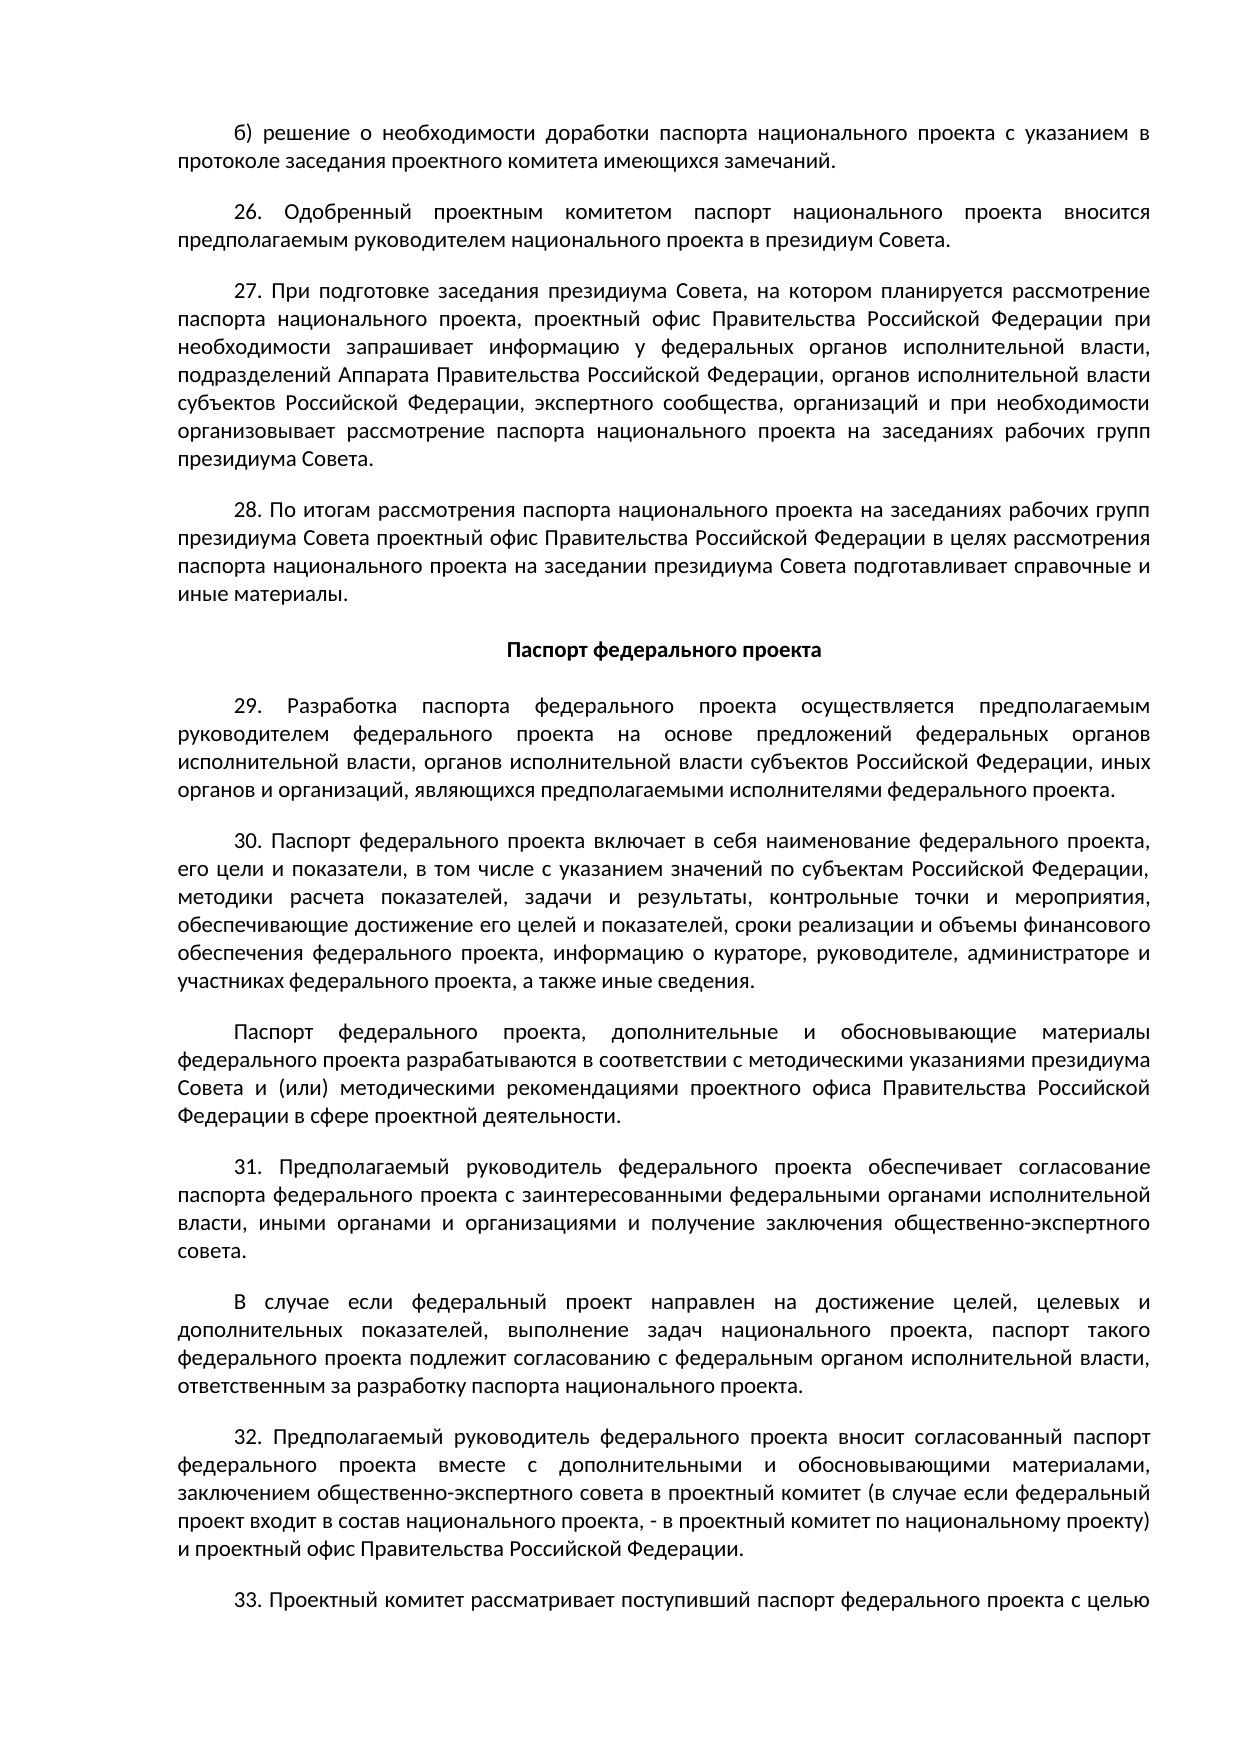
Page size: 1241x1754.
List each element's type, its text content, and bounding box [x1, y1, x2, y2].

text Паспорт федерального проекта, дополнительные и обосновывающие материалы федерального проекта разрабатываются в соответствии с методическими указаниями президиума Совета и (или) методическими рекомендациями проектного офиса Правительства Российской Федерации в сфере проектной деятельности. [177, 1017, 1152, 1129]
text В случае если федеральный проект направлен на достижение целей, целевых и дополнительных показателей, выполнение задач национального проекта, паспорт такого федерального проекта подлежит согласованию с федеральным органом исполнительной власти, ответственным за разработку паспорта национального проекта. [177, 1287, 1152, 1399]
text 26. Одобренный проектным комитетом паспорт национального проекта вносится предполагаемым руководителем национального проекта в президиум Совета. [177, 197, 1152, 253]
text 27. При подготовке заседания президиума Совета, на котором планируется рассмотрение паспорта национального проекта, проектный офис Правительства Российской Федерации при необходимости запрашивает информацию у федеральных органов исполнительной власти, подразделений Аппарата Правительства Российской Федерации, органов исполнительной власти субъектов Российской Федерации, экспертного сообщества, организаций и при необходимости организовывает рассмотрение паспорта национального проекта на заседаниях рабочих групп президиума Совета. [177, 276, 1152, 472]
title Паспорт федерального проекта [177, 635, 1152, 663]
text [177, 1585, 1152, 1613]
text 32. Предполагаемый руководитель федерального проекта вносит согласованный паспорт федерального проекта вместе с дополнительными и обосновывающими материалами, заключением общественно-экспертного совета в проектный комитет (в случае если федеральный проект входит в состав национального проекта, - в проектный комитет по национальному проекту) и проектный офис Правительства Российской Федерации. [177, 1422, 1152, 1562]
text 28. По итогам рассмотрения паспорта национального проекта на заседаниях рабочих групп президиума Совета проектный офис Правительства Российской Федерации в целях рассмотрения паспорта национального проекта на заседании президиума Совета подготавливает справочные и иные материалы. [177, 495, 1152, 607]
text 30. Паспорт федерального проекта включает в себя наименование федерального проекта, его цели и показатели, в том числе с указанием значений по субъектам Российской Федерации, методики расчета показателей, задачи и результаты, контрольные точки и мероприятия, обеспечивающие достижение его целей и показателей, сроки реализации и объемы финансового обеспечения федерального проекта, информацию о кураторе, руководителе, администраторе и участниках федерального проекта, а также иные сведения. [177, 826, 1152, 994]
text б) решение о необходимости доработки паспорта национального проекта с указанием в протоколе заседания проектного комитета имеющихся замечаний. [177, 118, 1152, 174]
text 29. Разработка паспорта федерального проекта осуществляется предполагаемым руководителем федерального проекта на основе предложений федеральных органов исполнительной власти, органов исполнительной власти субъектов Российской Федерации, иных органов и организаций, являющихся предполагаемыми исполнителями федерального проекта. [177, 691, 1152, 803]
text 31. Предполагаемый руководитель федерального проекта обеспечивает согласование паспорта федерального проекта с заинтересованными федеральными органами исполнительной власти, иными органами и организациями и получение заключения общественно-экспертного совета. [177, 1152, 1152, 1264]
